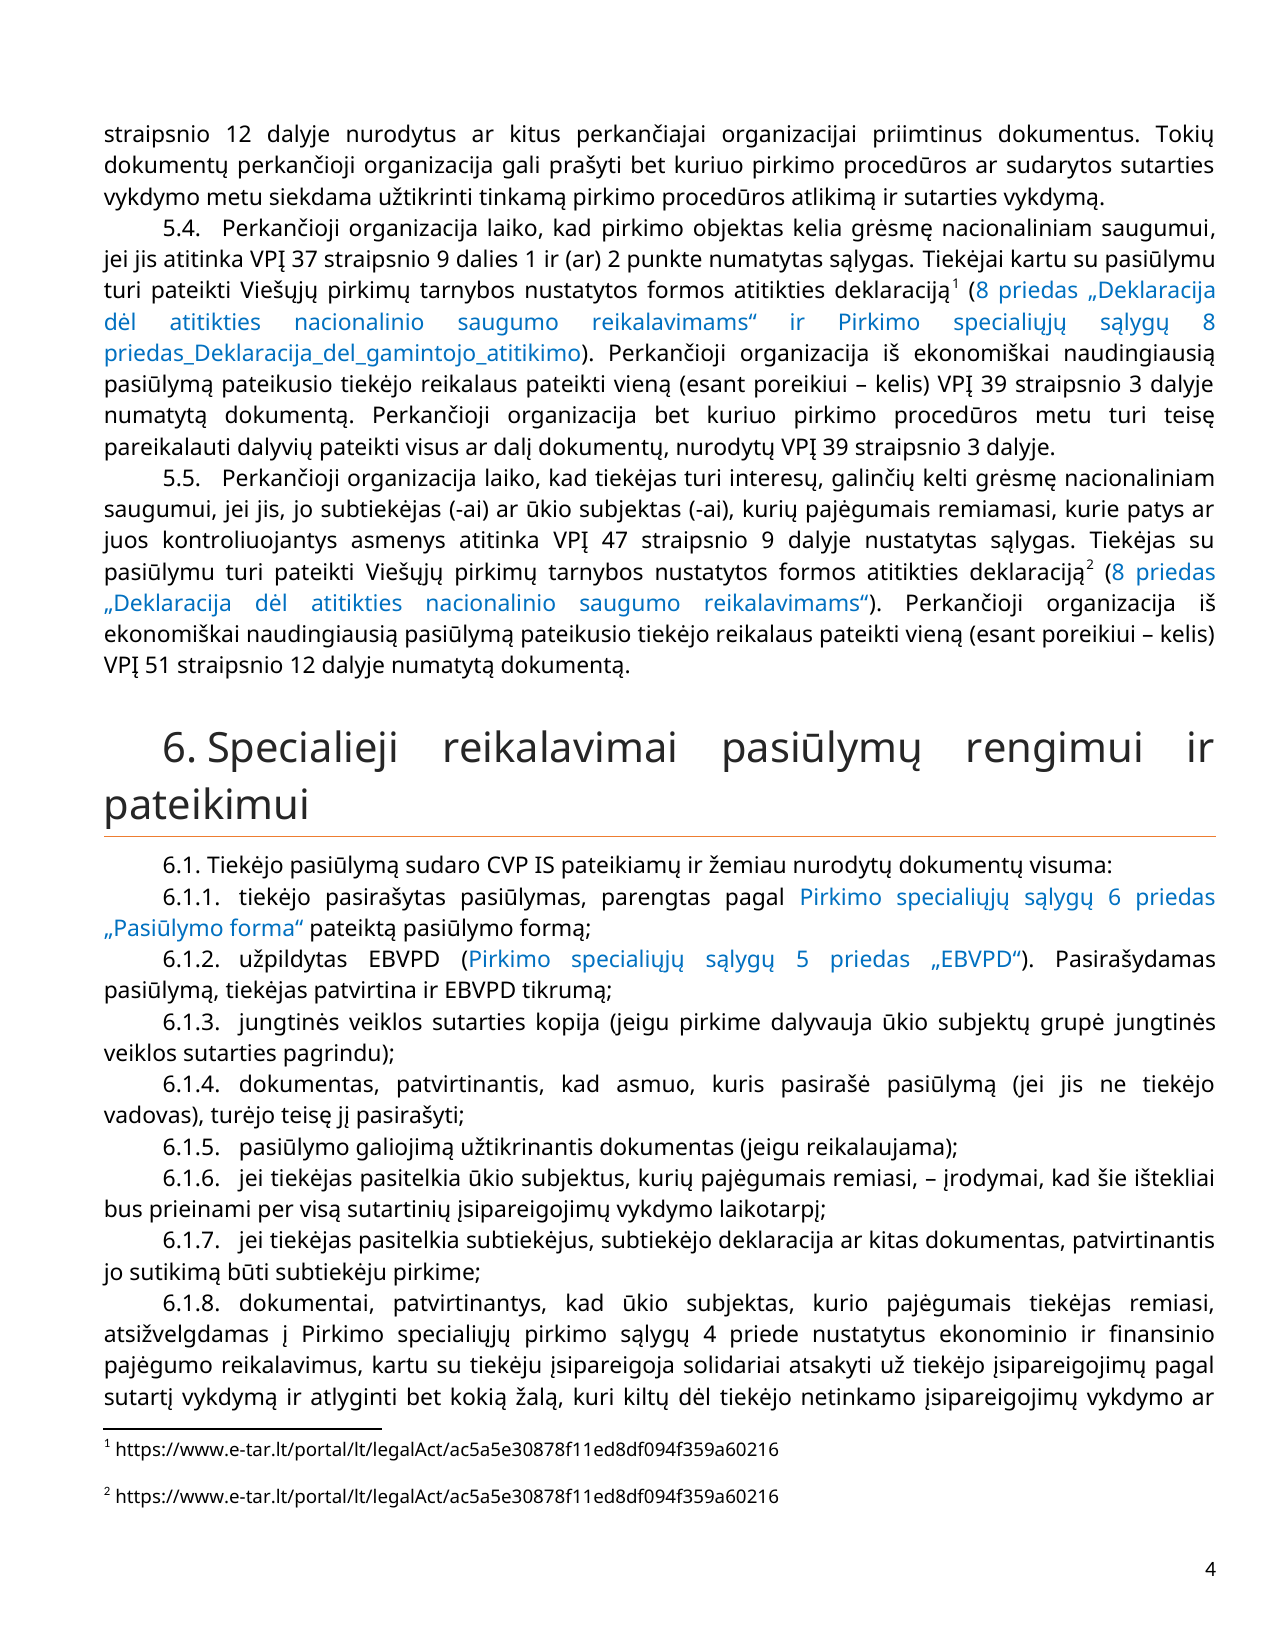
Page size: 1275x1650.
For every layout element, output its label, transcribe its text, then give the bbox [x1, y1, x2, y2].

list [103, 118, 1216, 212]
list tiekėjo pasirašytas pasiūlymas, parengtas pagal Pirkimo specialiųjų sąlygų 6 priede „Pasiūlymo forma“ pateiktą pasiūlymo formą; [103, 881, 1216, 943]
list Perkančioji organizacija laiko, kad tiekėjas turi interesų, galinčių kelti grėsmę nacionaliniam saugumui, jei jis, jo subtiekėjas (-ai) ar ūkio subjektas (-ai), kurių pajėgumais remiamasi, kurie patys ar juos kontroliuojantys asmenys atitinka VPĮ 47 straipsnio 9 dalyje nustatytas sąlygas. Tiekėjas su pasiūlymu turi pateikti Viešųjų pirkimų tarnybos nustatytos formos atitikties deklaraciją (8 priedas „Deklaracija dėl atitikties nacionalinio saugumo reikalavimams“). Perkančioji organizacija iš ekonomiškai naudingiausią pasiūlymą pateikusio tiekėjo reikalaus pateikti vieną (esant poreikiui – kelis) VPĮ 51 straipsnio 12 dalyje numatytą dokumentą. [103, 554, 1216, 681]
list jungtinės veiklos sutarties kopija (jeigu pirkime dalyvauja ūkio subjektų grupė jungtinės veiklos sutarties pagrindu); [103, 1006, 1216, 1068]
list Perkančioji organizacija laiko, kad pirkimo objektas kelia grėsmę nacionaliniam saugumui, jei jis atitinka VPĮ 37 straipsnio 9 dalies 1 ir (ar) 2 punkte numatytas sąlygas. Tiekėjai kartu su pasiūlymu turi pateikti Viešųjų pirkimų tarnybos nustatytos formos atitikties deklaraciją (8 priedas „Deklaracija dėl atitikties nacionalinio saugumo reikalavimams“ ir Pirkimo specialiųjų sąlygų 8 priedas_Deklaracija_del_gamintojo_atitikimo). Perkančioji organizacija iš ekonomiškai naudingiausią pasiūlymą pateikusio tiekėjo reikalaus pateikti vieną (esant poreikiui – kelis) VPĮ 39 straipsnio 3 dalyje numatytą dokumentą. Perkančioji organizacija bet kuriuo pirkimo procedūros metu turi teisę pareikalauti dalyvių pateikti visus ar dalį dokumentų, nurodytų VPĮ 39 straipsnio 3 dalyje. [103, 212, 1216, 462]
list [103, 1287, 1216, 1412]
list Tiekėjo pasiūlymą sudaro CVP IS pateikiamų ir žemiau nurodytų dokumentų visuma: [103, 849, 1216, 881]
subtitle Specialieji reikalavimai pasiūlymų rengimui ir pateikimui [103, 718, 1216, 837]
list jei tiekėjas pasitelkia subtiekėjus, subtiekėjo deklaracija ar kitas dokumentas, patvirtinantis jo sutikimą būti subtiekėju pirkime; [103, 1224, 1216, 1287]
list pasiūlymo galiojimą užtikrinantis dokumentas (jeigu reikalaujama); [103, 1131, 1216, 1162]
list dokumentas, patvirtinantis, kad asmuo, kuris pasirašė pasiūlymą (jei jis ne tiekėjo vadovas), turėjo teisę jį pasirašyti; [103, 1068, 1216, 1131]
list užpildytas EBVPD (Pirkimo specialiųjų sąlygų 5 priedas „EBVPD“). Pasirašydamas pasiūlymą, tiekėjas patvirtina ir EBVPD tikrumą; [103, 943, 1216, 1006]
list jei tiekėjas pasitelkia ūkio subjektus, kurių pajėgumais remiasi, – įrodymai, kad šie ištekliai bus prieinami per visą sutartinių įsipareigojimų vykdymo laikotarpį; [103, 1162, 1216, 1224]
